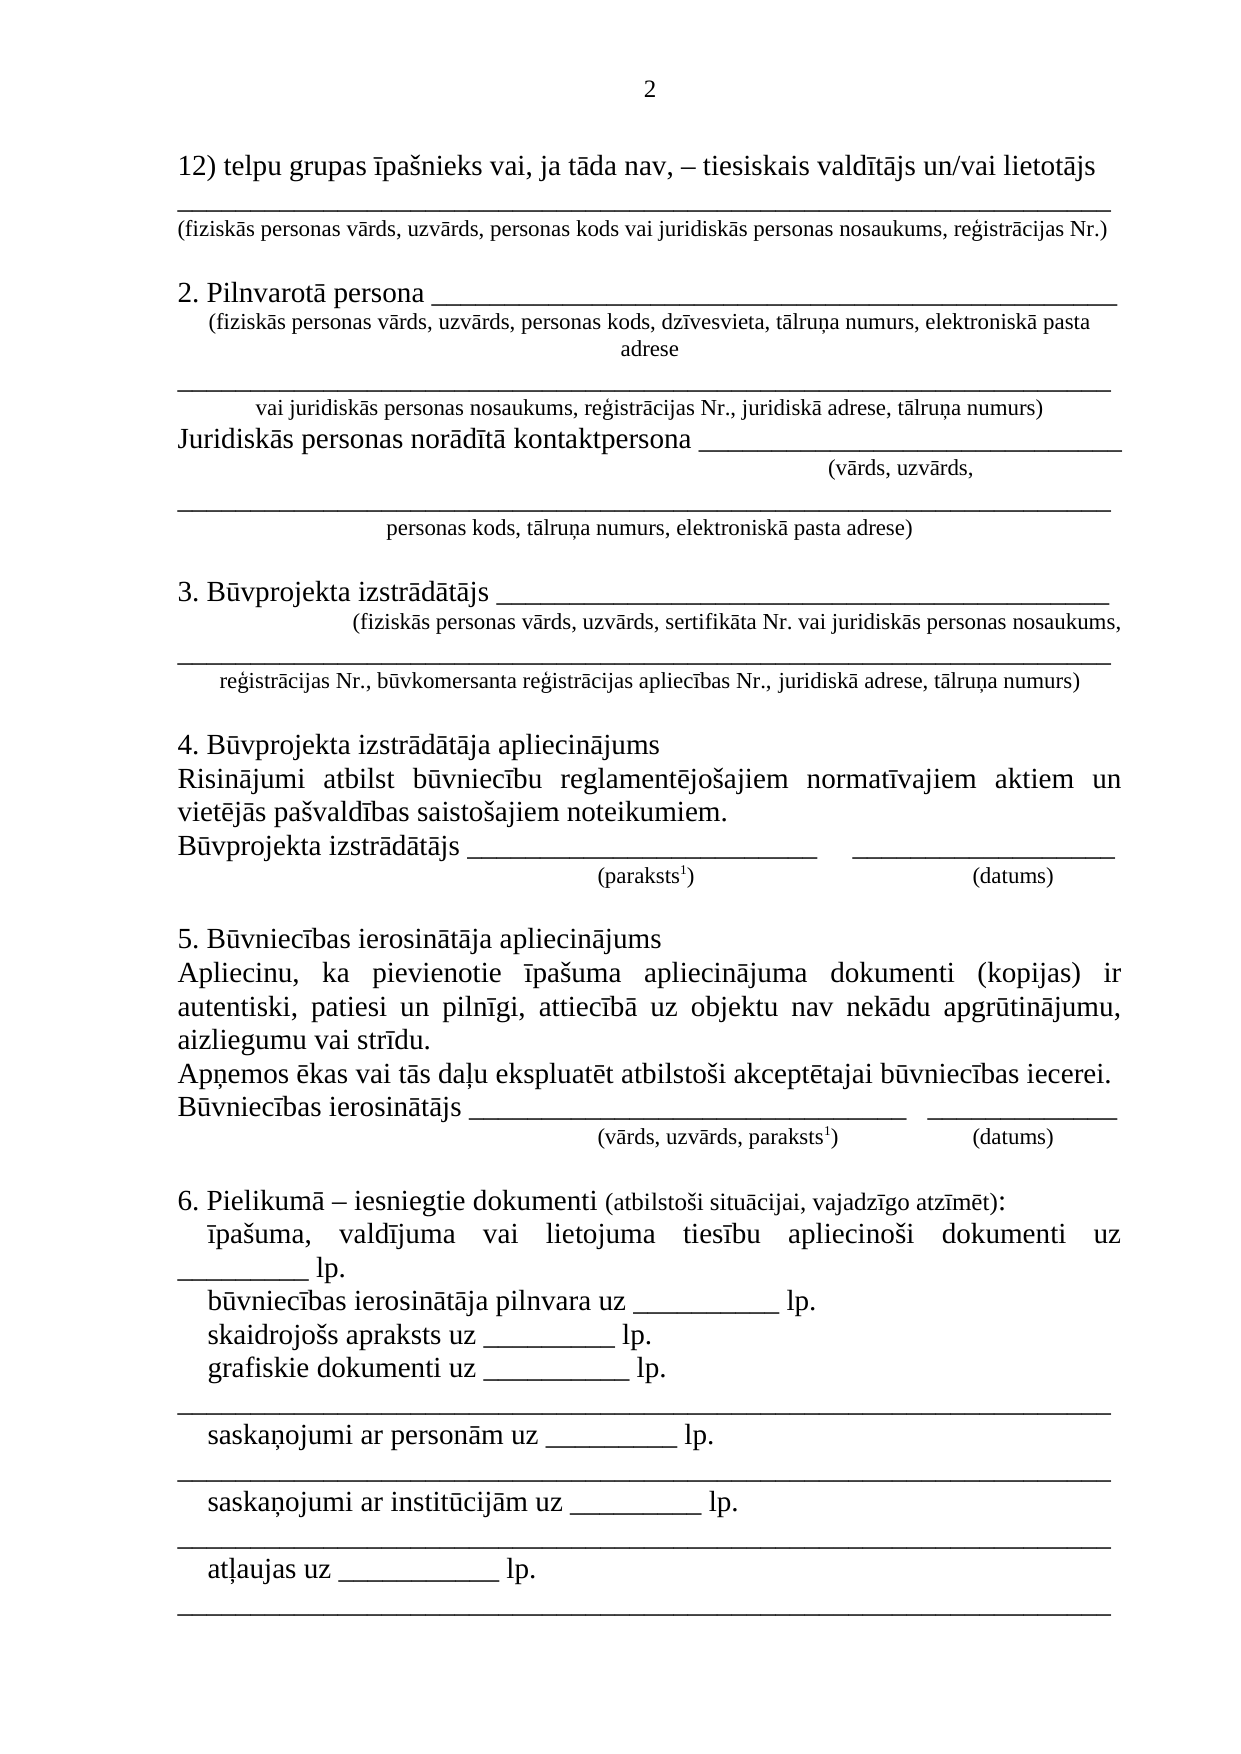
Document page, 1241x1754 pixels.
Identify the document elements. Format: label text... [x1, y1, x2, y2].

text Apliecinu, ka pievienotie īpašuma apliecinājuma dokumenti (kopijas) ir autentiski, patiesi un pilnīgi, attiecībā uz objektu nav nekādu apgrūtinājumu, aizliegumu vai strīdu. [177, 955, 1122, 1056]
text 2. Pilnvarotā persona _______________________________________________ [177, 275, 1122, 308]
text 3. Būvprojekta izstrādātājs __________________________________________ [177, 574, 1122, 608]
text reģistrācijas Nr., būvkomersanta reģistrācijas apliecības Nr., juridiskā adrese, tālruņa numurs) [177, 668, 1122, 694]
text ________________________________________________________________ [177, 481, 1122, 514]
text ________________________________________________________________ [177, 1585, 1122, 1619]
text Juridiskās personas norādītā kontaktpersona _____________________________ [177, 421, 1122, 454]
text (fiziskās personas vārds, uzvārds, sertifikāta Nr. vai juridiskās personas nosaukums, [177, 608, 1122, 634]
text Būvniecības ierosinātājs ______________________________ _____________ [177, 1089, 1122, 1123]
text ________________________________________________________________ [177, 361, 1122, 394]
text  saskaņojumi ar personām uz _________ lp. [177, 1417, 1122, 1451]
text Apņemos ēkas vai tās daļu ekspluatēt atbilstoši akceptētajai būvniecības iecerei. [177, 1056, 1122, 1089]
text Risinājumi atbilst būvniecību reglamentējošajiem normatīvajiem aktiem un vietējās pašvaldības saistošajiem noteikumiem. [177, 761, 1122, 828]
text Būvprojekta izstrādātājs ________________________ __________________ [177, 828, 1122, 862]
text ________________________________________________________________ [177, 181, 1122, 215]
text (vārds, uzvārds, [177, 454, 1122, 481]
text personas kods, tālruņa numurs, elektroniskā pasta adrese) [177, 514, 1122, 541]
text  grafiskie dokumenti uz __________ lp. [177, 1350, 1122, 1384]
text 12) telpu grupas īpašnieks vai, ja tāda nav, – tiesiskais valdītājs un/vai lietotājs [177, 148, 1122, 181]
text (vārds, uzvārds, paraksts1) (datums) [177, 1123, 1122, 1149]
text (paraksts1) (datums) [177, 862, 1122, 888]
text  atļaujas uz ___________ lp. [177, 1552, 1122, 1585]
text (fiziskās personas vārds, uzvārds, personas kods vai juridiskās personas nosaukums, reģistrācijas Nr.) [177, 215, 1122, 241]
text 6. Pielikumā – iesniegtie dokumenti (atbilstoši situācijai, vajadzīgo atzīmēt): [177, 1183, 1122, 1216]
text ________________________________________________________________ [177, 1518, 1122, 1552]
text 5. Būvniecības ierosinātāja apliecinājums [177, 922, 1122, 955]
text ________________________________________________________________ [177, 1451, 1122, 1484]
text vai juridiskās personas nosaukums, reģistrācijas Nr., juridiskā adrese, tālruņa numurs) [177, 394, 1122, 421]
text ________________________________________________________________ [177, 634, 1122, 668]
text (fiziskās personas vārds, uzvārds, personas kods, dzīvesvieta, tālruņa numurs, elektroniskā pasta adrese [177, 308, 1122, 361]
text  skaidrojošs apraksts uz _________ lp. [177, 1317, 1122, 1350]
text ________________________________________________________________ [177, 1384, 1122, 1417]
text  saskaņojumi ar institūcijām uz _________ lp. [177, 1484, 1122, 1518]
text 4. Būvprojekta izstrādātāja apliecinājums [177, 727, 1122, 761]
text  īpašuma, valdījuma vai lietojuma tiesību apliecinoši dokumenti uz _________ lp. [177, 1216, 1122, 1283]
text  būvniecības ierosinātāja pilnvara uz __________ lp. [177, 1283, 1122, 1317]
